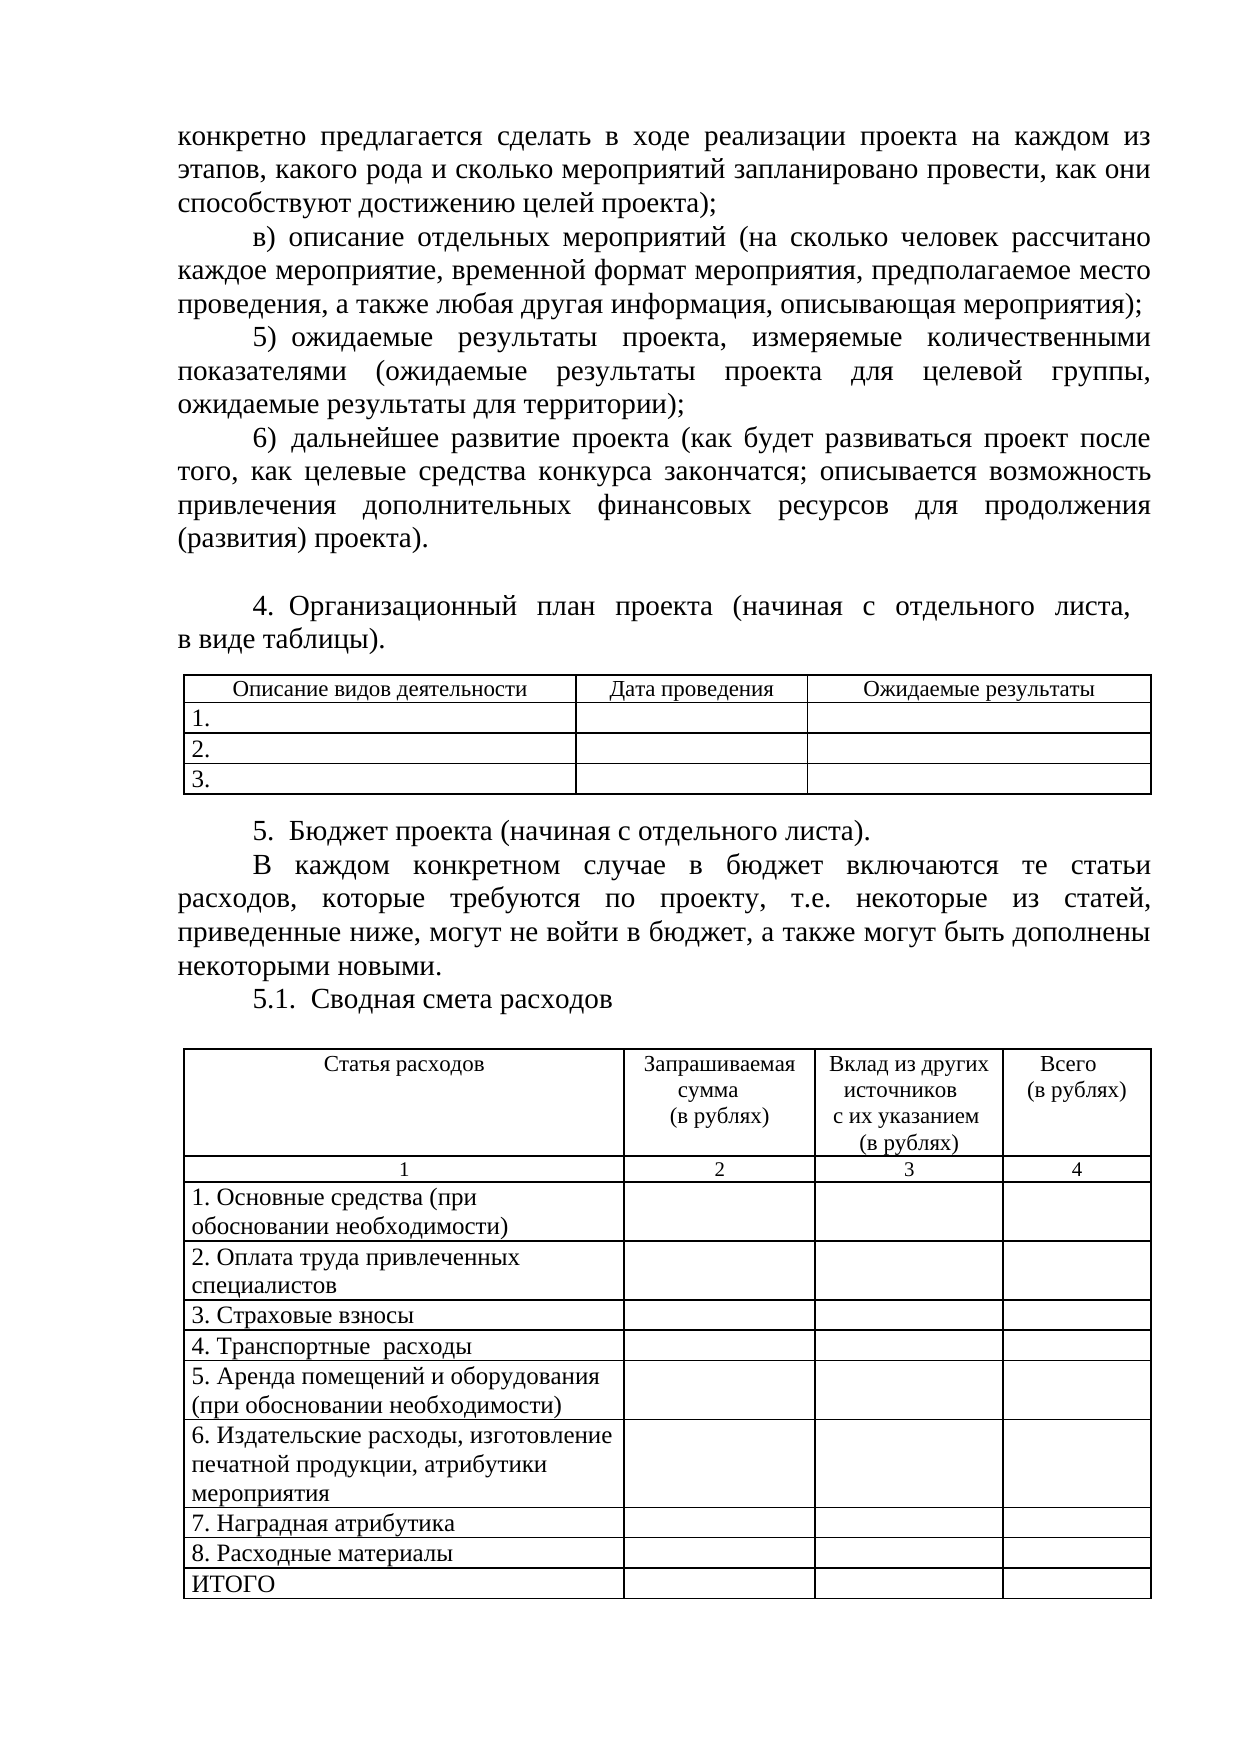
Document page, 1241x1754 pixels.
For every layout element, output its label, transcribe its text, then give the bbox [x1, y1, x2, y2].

text 5. Бюджет проекта (начиная с отдельного листа). [233, 813, 1152, 847]
table_header Вклад из других источников с их указанием (в рублях) [816, 1050, 1002, 1155]
table_header Описание видов деятельности [185, 676, 575, 702]
table_cell [808, 734, 1150, 762]
table_cell [1004, 1420, 1150, 1507]
text 6) дальнейшее развитие проекта (как будет развиваться проект после того, как целевые средства конкурса закончатся; описывается возможность привлечения дополнительных финансовых ресурсов для продолжения (развития) проекта). [177, 420, 1152, 554]
table_header Запрашиваемая сумма (в рублях) [625, 1050, 814, 1155]
table_header Дата проведения [577, 676, 807, 702]
table_cell [816, 1242, 1002, 1299]
table_cell [625, 1301, 814, 1329]
table_cell 4. Транспортные расходы [185, 1331, 623, 1360]
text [177, 118, 1152, 219]
table_cell [625, 1420, 814, 1507]
table_cell [1004, 1569, 1150, 1597]
table_cell [625, 1508, 814, 1537]
text 5) ожидаемые результаты проекта, измеряемые количественными показателями (ожидаемые результаты проекта для целевой группы, ожидаемые результаты для территории); [177, 319, 1152, 420]
table_cell [816, 1538, 1002, 1567]
table_cell [577, 703, 807, 732]
table_header Ожидаемые результаты [808, 676, 1150, 702]
table_header Всего (в рублях) [1004, 1050, 1150, 1155]
table_cell [1004, 1538, 1150, 1567]
table_cell [625, 1242, 814, 1299]
table_cell [816, 1183, 1002, 1240]
table_cell [808, 764, 1150, 793]
table_cell ИТОГО [185, 1569, 623, 1597]
table_cell [625, 1538, 814, 1567]
table_cell 7. Наградная атрибутика [185, 1508, 623, 1537]
table_cell 2 [625, 1157, 814, 1181]
table_cell [625, 1331, 814, 1360]
table_cell [1004, 1331, 1150, 1360]
table_cell [1004, 1242, 1150, 1299]
table_cell 1 [185, 1157, 623, 1181]
table_cell 3 [816, 1157, 1002, 1181]
table_header Статья расходов [185, 1050, 623, 1155]
table_cell 8. Расходные материалы [185, 1538, 623, 1567]
table_cell [577, 734, 807, 762]
table_cell [625, 1183, 814, 1240]
table_cell [625, 1361, 814, 1419]
table_cell 4 [1004, 1157, 1150, 1181]
table_cell [808, 703, 1150, 732]
table_cell [816, 1569, 1002, 1597]
table_cell [816, 1508, 1002, 1537]
table_cell 2. [185, 734, 575, 762]
text В каждом конкретном случае в бюджет включаются те статьи расходов, которые требуются по проекту, т.е. некоторые из статей, приведенные ниже, могут не войти в бюджет, а также могут быть дополнены некоторыми новыми. [177, 847, 1152, 981]
table_cell 5. Аренда помещений и оборудования (при обосновании необходимости) [185, 1361, 623, 1419]
table_cell [1004, 1508, 1150, 1537]
table_cell [1004, 1301, 1150, 1329]
table_cell [625, 1569, 814, 1597]
table_cell 6. Издательские расходы, изготовление печатной продукции, атрибутики мероприятия [185, 1420, 623, 1507]
table_cell 1. Основные средства (при обосновании необходимости) [185, 1183, 623, 1240]
table_cell [816, 1301, 1002, 1329]
table_cell 3. Страховые взносы [185, 1301, 623, 1329]
table_cell 1. [185, 703, 575, 732]
table_cell [816, 1361, 1002, 1419]
text 4. Организационный план проекта (начиная с отдельного листа, в виде таблицы). [177, 588, 1152, 655]
table_cell [816, 1331, 1002, 1360]
text 5.1. Сводная смета расходов [177, 981, 1152, 1015]
text в) описание отдельных мероприятий (на сколько человек рассчитано каждое мероприятие, временной формат мероприятия, предполагаемое место проведения, а также любая другая информация, описывающая мероприятия); [177, 219, 1152, 319]
table_cell 3. [185, 764, 575, 793]
table_cell 2. Оплата труда привлеченных специалистов [185, 1242, 623, 1299]
table_cell [816, 1420, 1002, 1507]
table_cell [577, 764, 807, 793]
table_cell [1004, 1183, 1150, 1240]
table_cell [1004, 1361, 1150, 1419]
